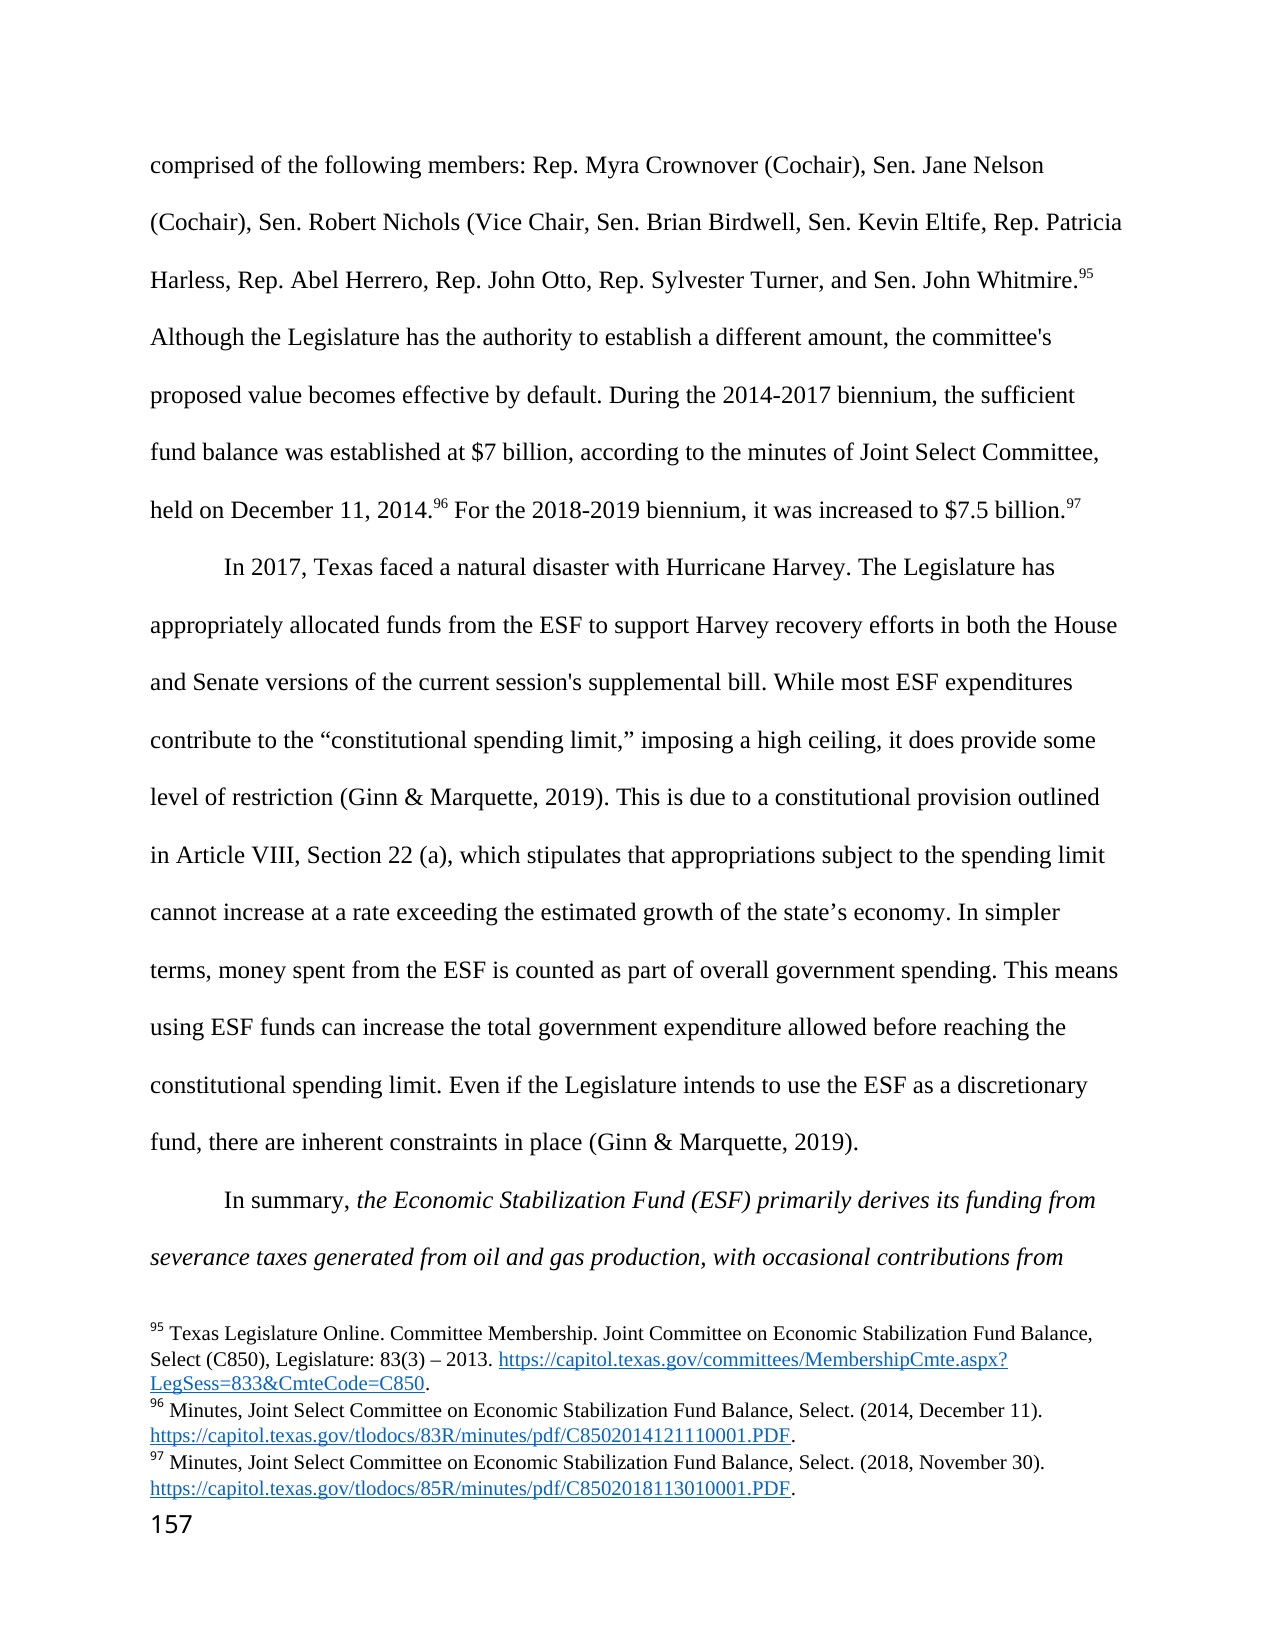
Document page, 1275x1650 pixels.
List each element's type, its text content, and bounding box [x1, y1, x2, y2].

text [150, 150, 1125, 524]
text In 2017, Texas faced a natural disaster with Hurricane Harvey. The Legislature has appropriately allocated funds from the ESF to support Harvey recovery efforts in both the House and Senate versions of the current session's supplemental bill. While most ESF expenditures contribute to the “constitutional spending limit,” imposing a high ceiling, it does provide some level of restriction . This is due to a constitutional provision outlined in Article VIII, Section 22 (a), which stipulates that appropriations subject to the spending limit cannot increase at a rate exceeding the estimated growth of the state’s economy. In simpler terms, money spent from the ESF is counted as part of overall government spending. This means using ESF funds can increase the total government expenditure allowed before reaching the constitutional spending limit. Even if the Legislature intends to use the ESF as a discretionary fund, there are inherent constraints in place . [150, 552, 1125, 1156]
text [150, 1185, 1125, 1271]
